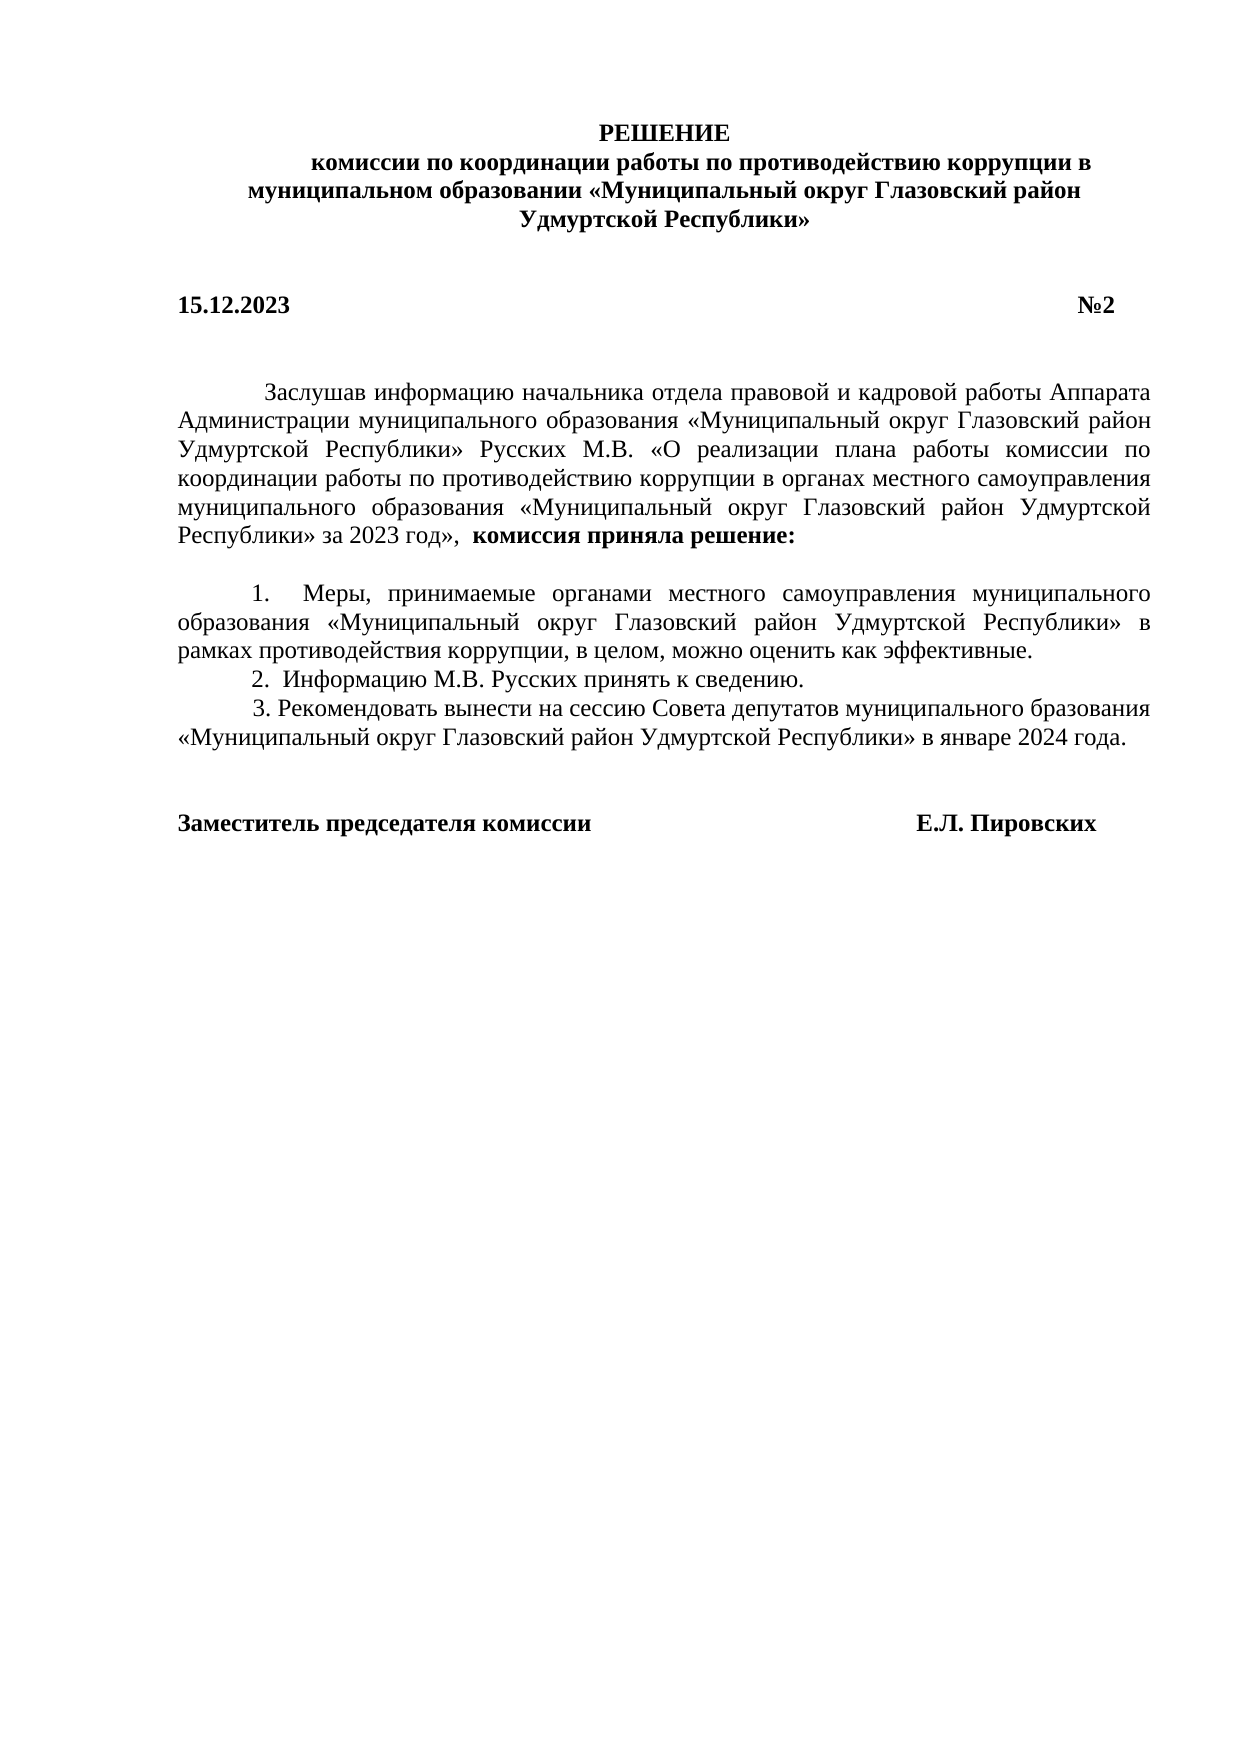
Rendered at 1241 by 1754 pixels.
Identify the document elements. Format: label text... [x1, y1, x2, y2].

text 15.12.2023 №2 [177, 291, 1152, 319]
text Заслушав информацию начальника отдела правовой и кадровой работы Аппарата Администрации муниципального образования «Муниципальный округ Глазовский район Удмуртской Республики» Русских М.В. «О реализации плана работы комиссии по координации работы по противодействию коррупции в органах местного самоуправления муниципального образования «Муниципальный округ Глазовский район Удмуртской Республики» за 2023 год», комиссия приняла решение: [177, 377, 1152, 549]
text 3. Рекомендовать вынести на сессию Совета депутатов муниципального бразования «Муниципальный округ Глазовский район Удмуртской Республики» в январе 2024 года. [177, 693, 1152, 751]
text комиссии по координации работы по противодействию коррупции в муниципальном образовании «Муниципальный округ Глазовский район Удмуртской Республики» [177, 147, 1152, 233]
text Заместитель председателя комиссии Е.Л. Пировских [177, 808, 1152, 837]
text 1. Меры, принимаемые органами местного самоуправления муниципального образования «Муниципальный округ Глазовский район Удмуртской Республики» в рамках противодействия коррупции, в целом, можно оценить как эффективные. [177, 578, 1152, 664]
text 2. Информацию М.В. Русских принять к сведению. [177, 664, 1152, 693]
text РЕШЕНИЕ [177, 118, 1152, 147]
